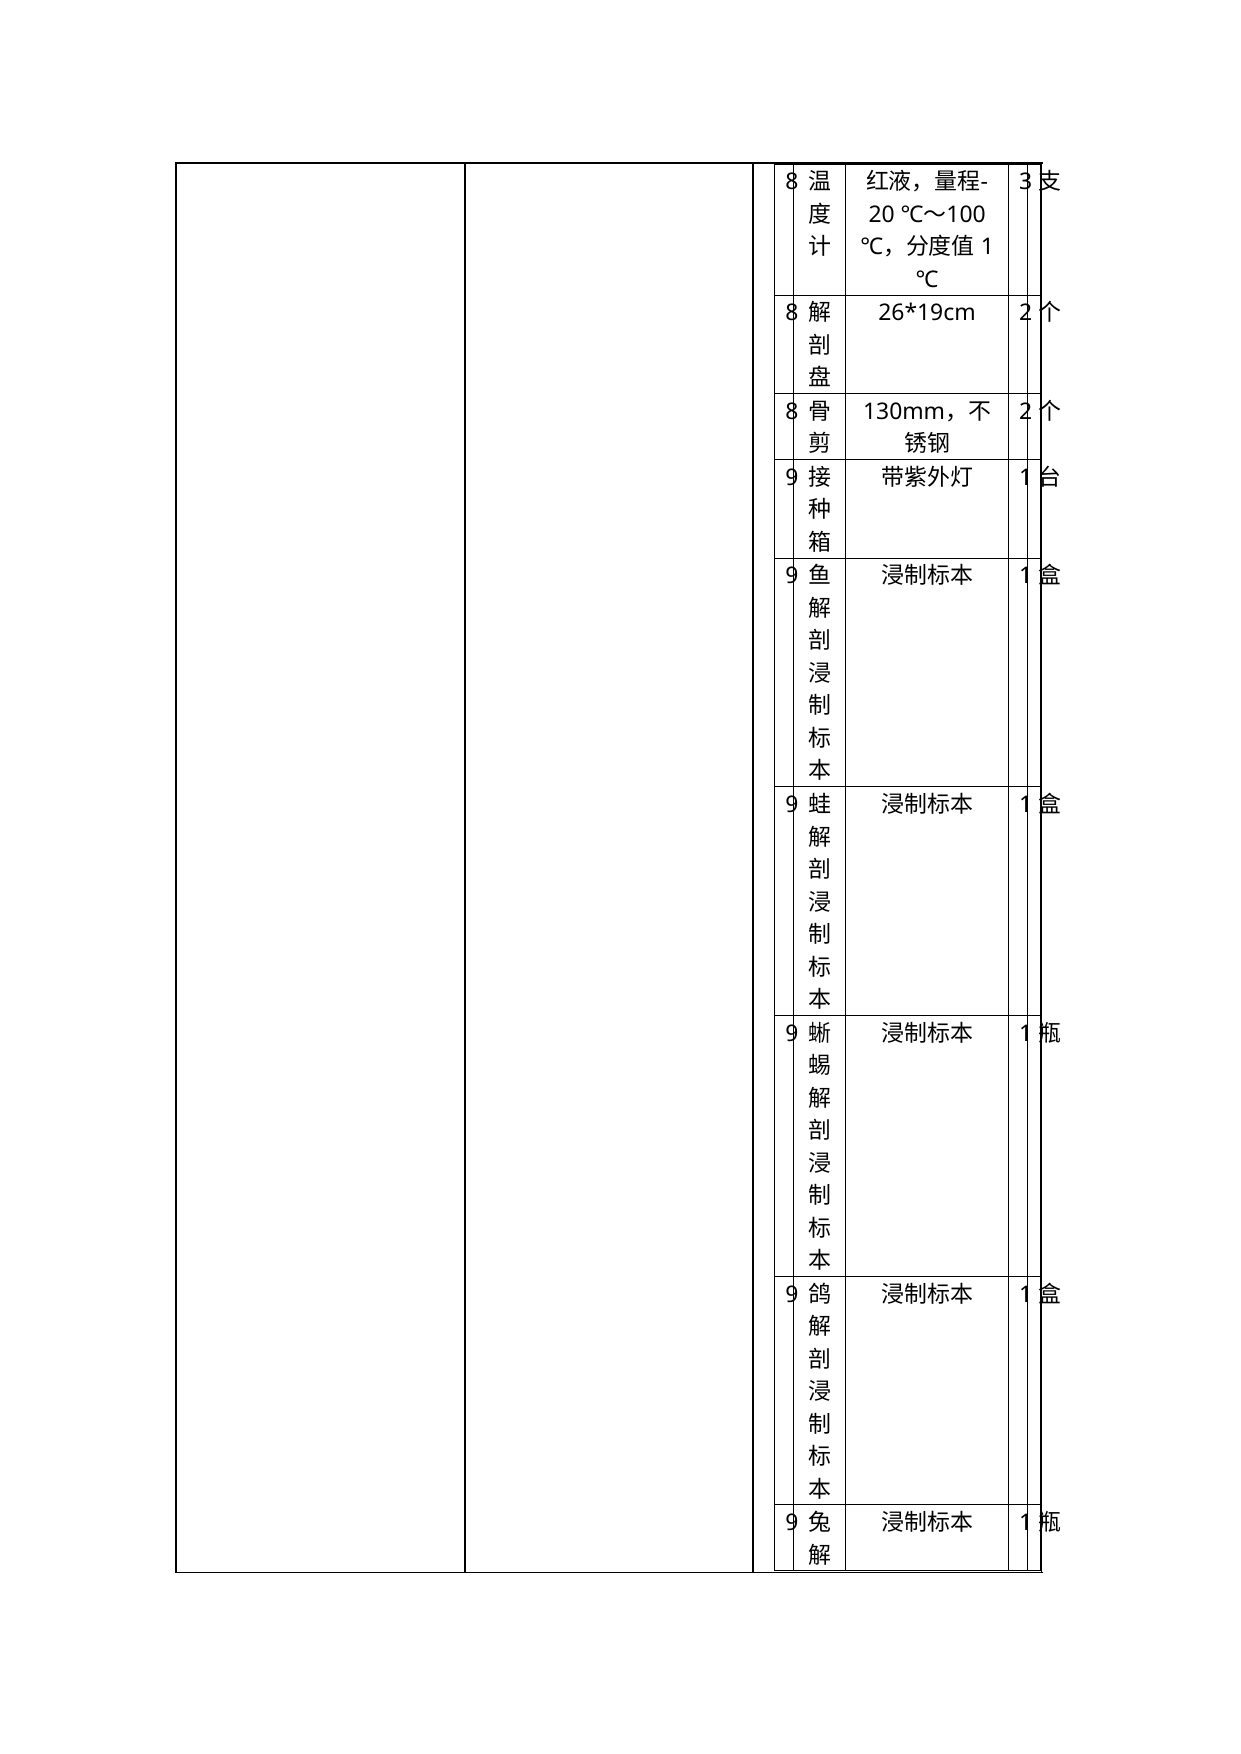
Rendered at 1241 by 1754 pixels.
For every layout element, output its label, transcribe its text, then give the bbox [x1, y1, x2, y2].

table_cell 1、生物实验室 2、化学实验室 3、物理实验室 [846, 1016, 1008, 1276]
table_cell 1、生物实验室 2、化学实验室 3、物理实验室 [794, 394, 845, 459]
table_cell 1、生物实验室 2、化学实验室 3、物理实验室 [794, 1505, 845, 1570]
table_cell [1009, 165, 1027, 295]
table_cell 1、生物实验室 2、化学实验室 3、物理实验室 [846, 1505, 1008, 1570]
table_cell 1 [177, 164, 464, 1571]
table_cell 1、生物实验室 2、化学实验室 3、物理实验室 [775, 1277, 793, 1504]
table_cell 1、生物实验室 2、化学实验室 3、物理实验室 [846, 559, 1008, 786]
table_cell 1、生物实验室 2、化学实验室 3、物理实验室 [846, 296, 1008, 393]
table_cell 1、生物实验室 2、化学实验室 3、物理实验室 [1009, 787, 1027, 1015]
table_cell 1、生物实验室 2、化学实验室 3、物理实验室 [794, 296, 845, 393]
table_cell 1、生物实验室 2、化学实验室 3、物理实验室 [846, 787, 1008, 1015]
table_cell 1、生物实验室 2、化学实验室 3、物理实验室 [775, 787, 793, 1015]
table_cell 1、生物实验室 2、化学实验室 3、物理实验室 [846, 460, 1008, 558]
table_cell 1、生物实验室 2、化学实验室 3、物理实验室 [794, 559, 845, 786]
table_cell 1、生物实验室 2、化学实验室 3、物理实验室 [1009, 559, 1027, 786]
table_cell 1、生物实验室 2、化学实验室 3、物理实验室 [775, 1016, 793, 1276]
table_cell 1、生物实验室 2、化学实验室 3、物理实验室 [1009, 1016, 1027, 1276]
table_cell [775, 165, 793, 295]
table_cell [1028, 165, 1040, 295]
table_cell 1、生物实验室 2、化学实验室 3、物理实验室 [846, 394, 1008, 459]
table_cell 1、生物实验室 2、化学实验室 3、物理实验室 [775, 559, 793, 786]
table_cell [794, 165, 845, 295]
table_cell 1、生物实验室 2、化学实验室 3、物理实验室 [794, 787, 845, 1015]
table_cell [846, 165, 1008, 295]
table_cell ★ [466, 164, 752, 1571]
table_cell 1、生物实验室 2、化学实验室 3、物理实验室 [794, 460, 845, 558]
table_cell 1、生物实验室 2、化学实验室 3、物理实验室 [1009, 1277, 1027, 1504]
table_cell 1、生物实验室 2、化学实验室 3、物理实验室 [794, 1277, 845, 1504]
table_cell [754, 164, 774, 1571]
table_cell 1、生物实验室 2、化学实验室 3、物理实验室 [846, 1277, 1008, 1504]
table_cell 1、生物实验室 2、化学实验室 3、物理实验室 [794, 1016, 845, 1276]
